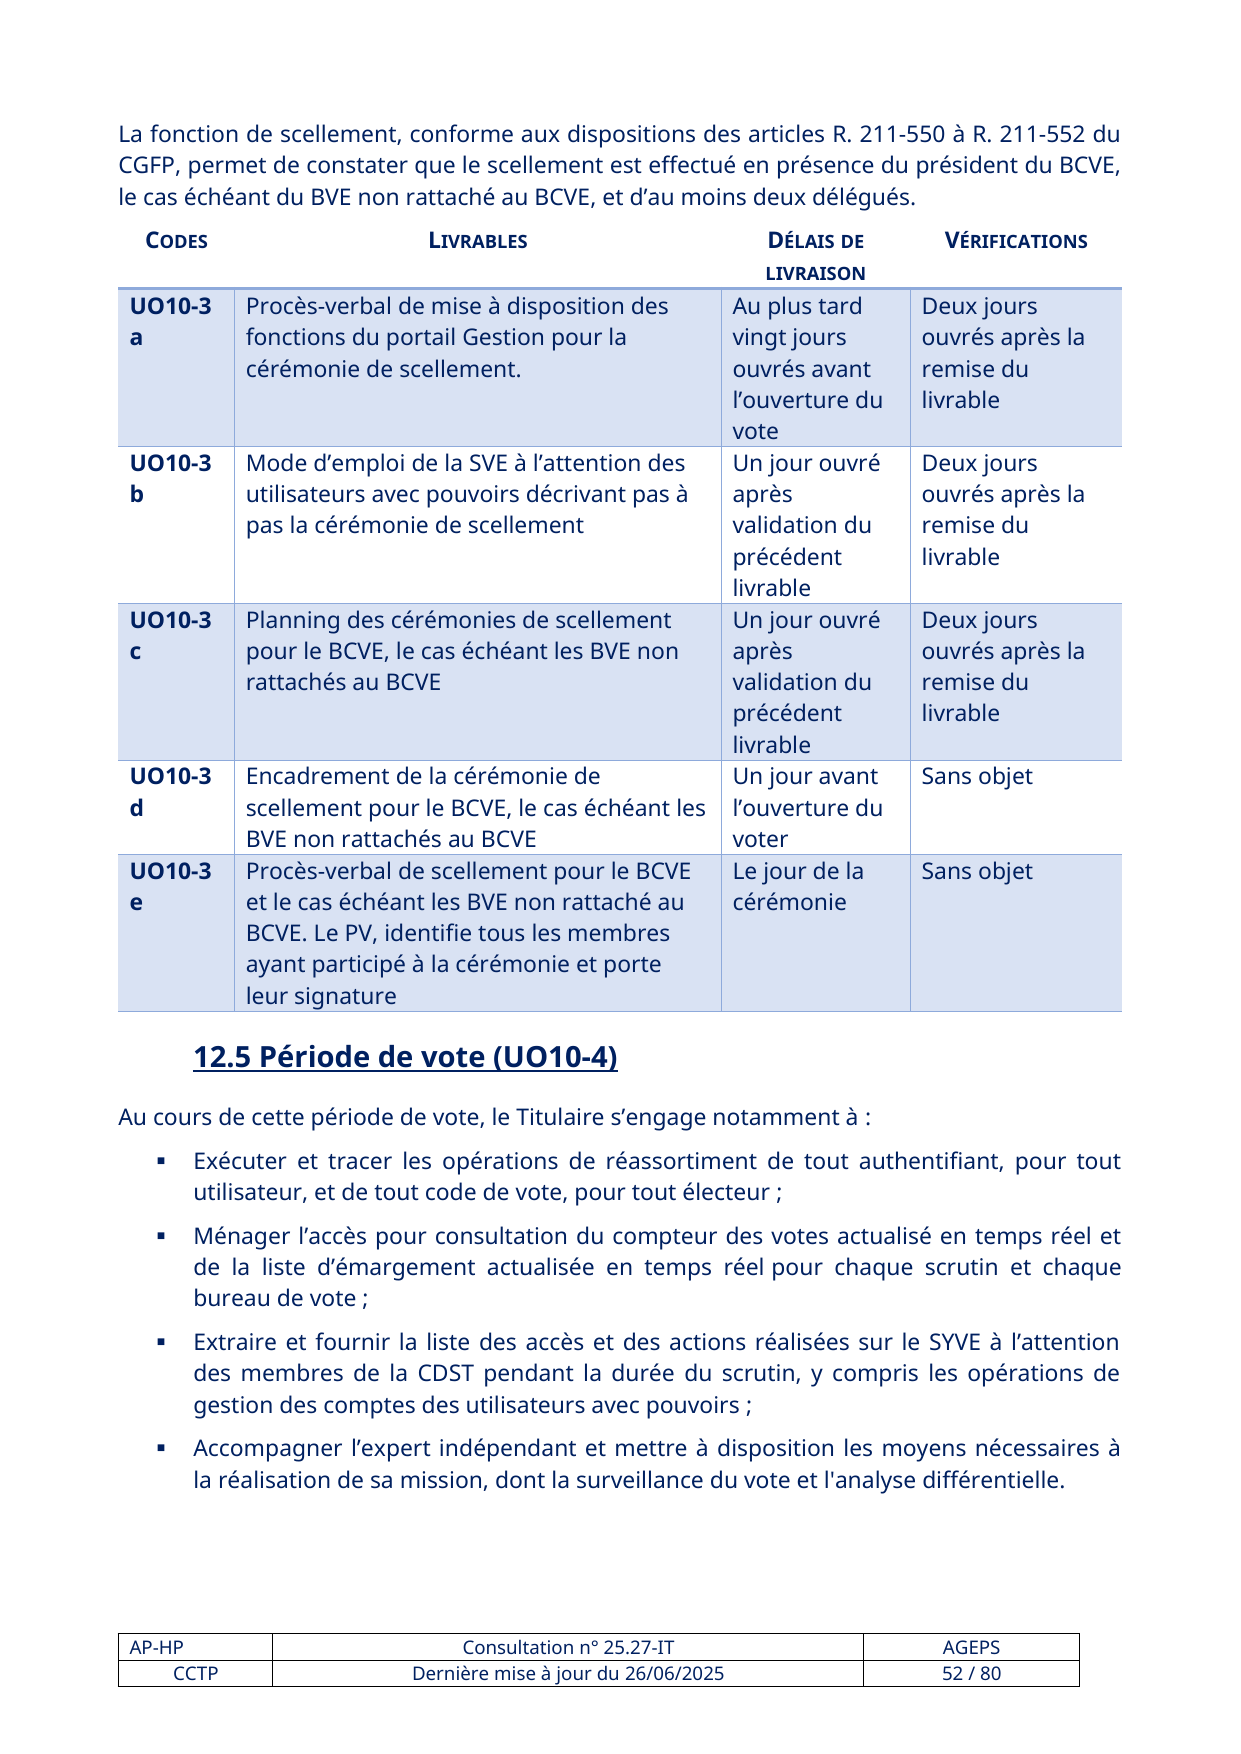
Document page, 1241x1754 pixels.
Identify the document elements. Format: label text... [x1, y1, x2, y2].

table_cell Le jour de la cérémonie [722, 855, 910, 1011]
list Exécuter et tracer les opérations de réassortiment de tout authentifiant, pour tout utilisateur, et de tout code de vote, pour tout électeur ; [156, 1145, 1122, 1207]
table_cell UO10-3 c [118, 604, 234, 760]
table_cell Mode d’emploi de la SVE à l’attention des utilisateurs avec pouvoirs décrivant pas à pas la cérémonie de scellement [235, 447, 721, 603]
subtitle 12.5 Période de vote (UO10-4) [193, 1036, 1122, 1076]
table_cell UO10-3 b [118, 447, 234, 603]
list Accompagner l’expert indépendant et mettre à disposition les moyens nécessaires à la réalisation de sa mission, dont la surveillance du vote et l'analyse différentielle. [156, 1432, 1122, 1495]
table_cell Deux jours ouvrés après la remise du livrable [911, 447, 1122, 603]
table_cell UO10-3 a [118, 290, 234, 446]
table_cell Procès-verbal de mise à disposition des fonctions du portail Gestion pour la cérémonie de scellement. [235, 290, 721, 446]
table_cell Deux jours ouvrés après la remise du livrable [911, 604, 1122, 760]
table_cell Un jour avant l’ouverture du voter [722, 761, 910, 854]
text La fonction de scellement, conforme aux dispositions des articles R. 211-550 à R. 211-552 du CGFP, permet de constater que le scellement est effectué en présence du président du BCVE, le cas échéant du BVE non rattaché au BCVE, et d’au moins deux délégués. [118, 118, 1122, 212]
table_cell Sans objet [911, 761, 1122, 854]
table_cell Un jour ouvré après validation du précédent livrable [722, 447, 910, 603]
table_cell UO10-3 d [118, 761, 234, 854]
table_header Vérifications [910, 224, 1122, 287]
text Au cours de cette période de vote, le Titulaire s’engage notamment à : [118, 1101, 1122, 1132]
table_header Délais de livraison [721, 224, 910, 287]
table_cell Sans objet [911, 855, 1122, 1011]
table_header Codes [118, 224, 234, 287]
table_cell UO10-3 e [118, 855, 234, 1011]
list Ménager l’accès pour consultation du compteur des votes actualisé en temps réel et de la liste d’émargement actualisée en temps réel pour chaque scrutin et chaque bureau de vote ; [156, 1220, 1122, 1313]
table_cell Un jour ouvré après validation du précédent livrable [722, 604, 910, 760]
table_header Livrables [234, 224, 721, 287]
table_cell Au plus tard vingt jours ouvrés avant l’ouverture du vote [722, 290, 910, 446]
table_cell Procès-verbal de scellement pour le BCVE et le cas échéant les BVE non rattaché au BCVE. Le PV, identifie tous les membres ayant participé à la cérémonie et porte leur signature [235, 855, 721, 1011]
table_cell Planning des cérémonies de scellement pour le BCVE, le cas échéant les BVE non rattachés au BCVE [235, 604, 721, 760]
list Extraire et fournir la liste des accès et des actions réalisées sur le SYVE à l’attention des membres de la CDST pendant la durée du scrutin, y compris les opérations de gestion des comptes des utilisateurs avec pouvoirs ; [156, 1326, 1122, 1420]
table_cell Deux jours ouvrés après la remise du livrable [911, 290, 1122, 446]
table_cell Encadrement de la cérémonie de scellement pour le BCVE, le cas échéant les BVE non rattachés au BCVE [235, 761, 721, 854]
